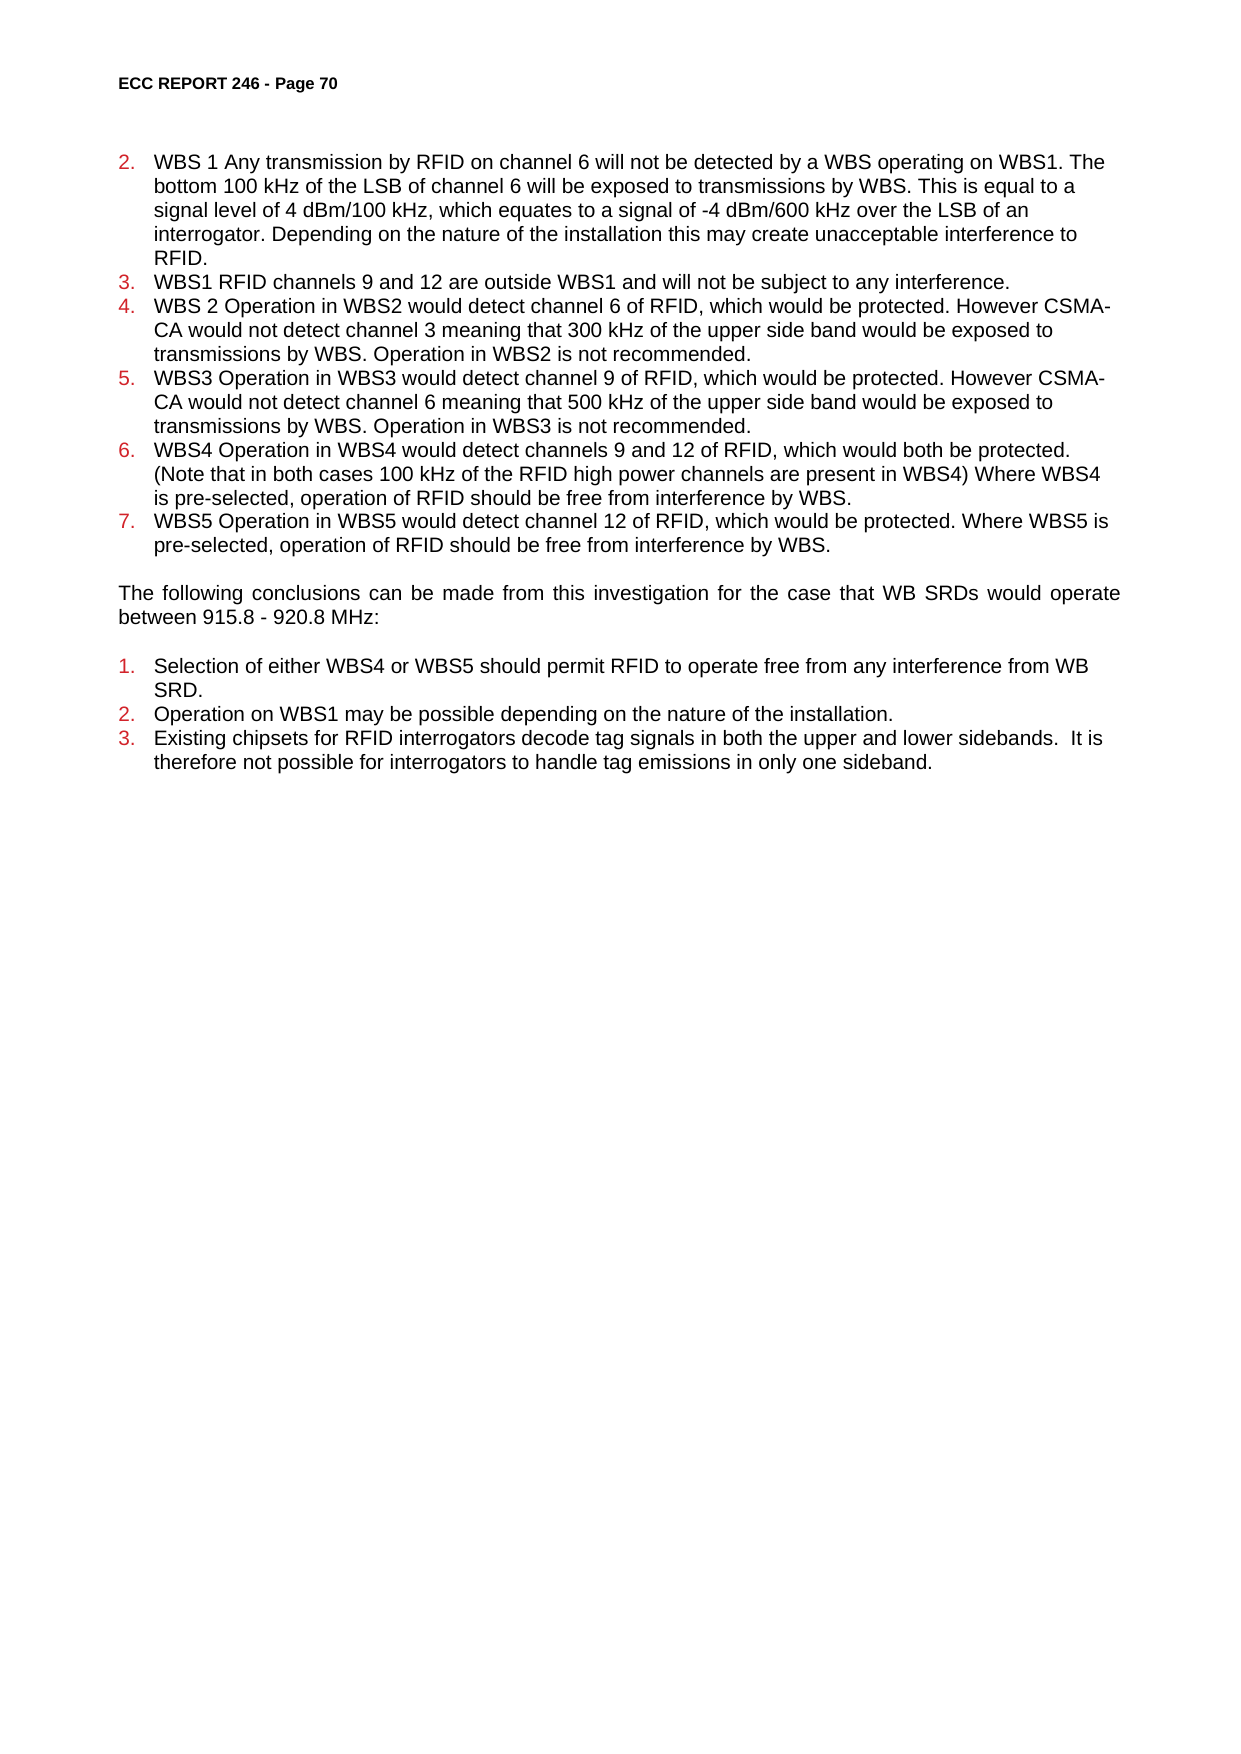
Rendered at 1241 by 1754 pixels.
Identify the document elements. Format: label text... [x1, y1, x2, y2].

list Selection of either WBS4 or WBS5 should permit RFID to operate free from any interference from WB SRD. [118, 654, 1122, 702]
text The following conclusions can be made from this investigation for the case that WB SRDs would operate between 915.8 - 920.8 MHz: [118, 581, 1122, 629]
text WBS4 Operation in WBS4 would detect channels 9 and 12 of RFID, which would both be protected. (Note that in both cases 100 kHz of the RFID high power channels are present in WBS4) Where WBS4 is pre-selected, operation of RFID should be free from interference by WBS. [118, 437, 1122, 509]
text Operation on WBS1 may be possible depending on the nature of the installation. [118, 702, 1122, 726]
text Existing chipsets for RFID interrogators decode tag signals in both the upper and lower sidebands. It is therefore not possible for interrogators to handle tag emissions in only one sideband. [118, 726, 1122, 774]
text WBS5 Operation in WBS5 would detect channel 12 of RFID, which would be protected. Where WBS5 is pre-selected, operation of RFID should be free from interference by WBS. [118, 509, 1122, 557]
text WBS3 Operation in WBS3 would detect channel 9 of RFID, which would be protected. However CSMA-CA would not detect channel 6 meaning that 500 kHz of the upper side band would be exposed to transmissions by WBS. Operation in WBS3 is not recommended. [118, 366, 1122, 437]
text WBS 2 Operation in WBS2 would detect channel 6 of RFID, which would be protected. However CSMA-CA would not detect channel 3 meaning that 300 kHz of the upper side band would be exposed to transmissions by WBS. Operation in WBS2 is not recommended. [118, 294, 1122, 366]
text WBS1 RFID channels 9 and 12 are outside WBS1 and will not be subject to any interference. [118, 270, 1122, 294]
text WBS 1 Any transmission by RFID on channel 6 will not be detected by a WBS operating on WBS1. The bottom 100 kHz of the LSB of channel 6 will be exposed to transmissions by WBS. This is equal to a signal level of 4 dBm/100 kHz, which equates to a signal of -4 dBm/600 kHz over the LSB of an interrogator. Depending on the nature of the installation this may create unacceptable interference to RFID. [118, 150, 1122, 270]
